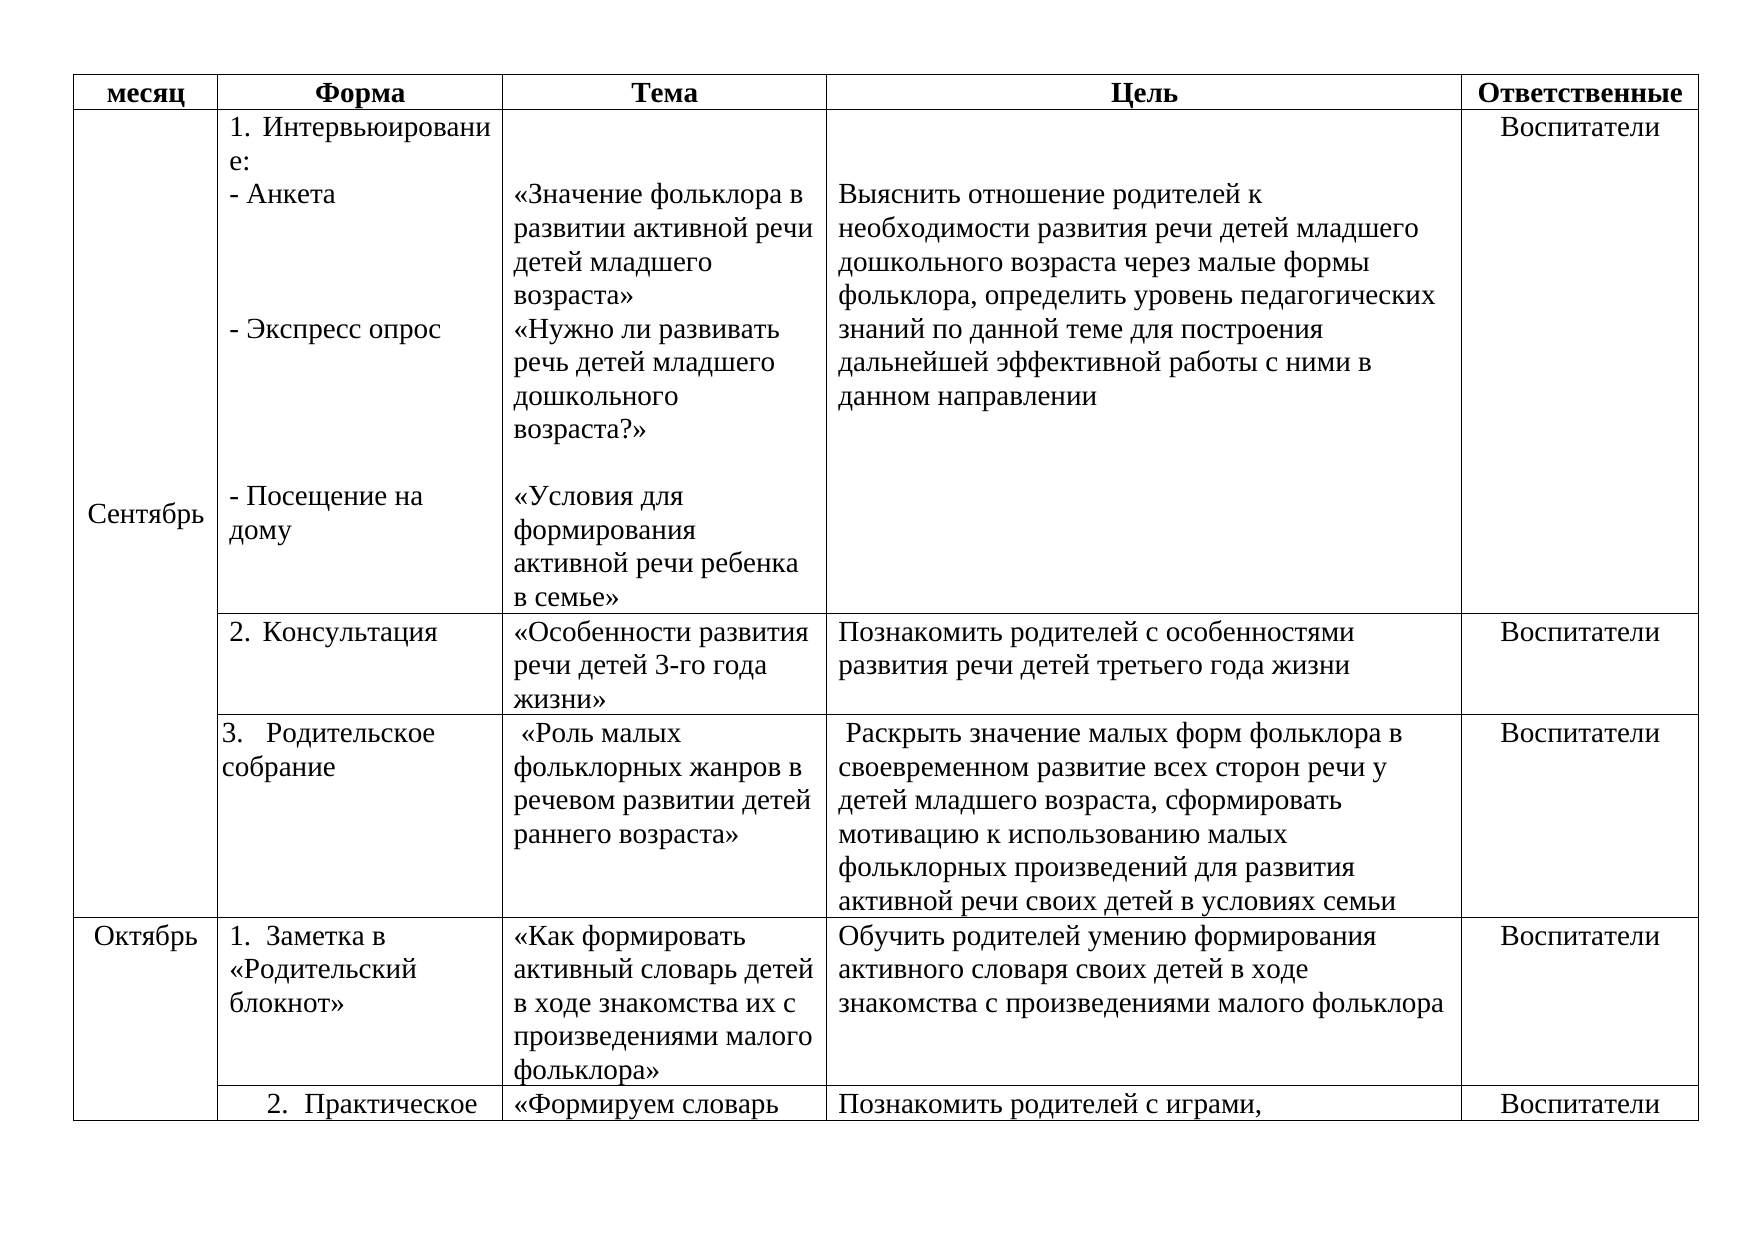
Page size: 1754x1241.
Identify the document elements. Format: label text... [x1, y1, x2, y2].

table_cell Родительское собрание [218, 715, 502, 917]
table_cell Интервьюирование: - Анкета - Экспресс опрос - Посещение на дому [218, 110, 502, 613]
table_header Тема [503, 75, 826, 108]
table_header Цель [827, 75, 1461, 108]
table_cell Воспитатели [1462, 614, 1698, 714]
table_header Ответственные [1462, 75, 1698, 108]
table_cell Раскрыть значение малых форм фольклора в своевременном развитие всех сторон речи у детей младшего возраста, сформировать мотивацию к использованию малых фольклорных произведений для развития активной речи своих детей в условиях семьи [827, 715, 1461, 917]
table_cell «Особенности развития речи детей 3-го года жизни» [503, 614, 826, 714]
table_cell Воспитатели [1462, 918, 1698, 1085]
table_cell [503, 1086, 826, 1120]
table_cell Выяснить отношение родителей к необходимости развития речи детей младшего дошкольного возраста через малые формы фольклора, определить уровень педагогических знаний по данной теме для построения дальнейшей эффективной работы с ними в данном направлении [827, 110, 1461, 613]
table_cell «Как формировать активный словарь детей в ходе знакомства их с произведениями малого фольклора» [503, 918, 826, 1085]
table_cell Обучить родителей умению формирования активного словаря своих детей в ходе знакомства с произведениями малого фольклора [827, 918, 1461, 1085]
table_header месяц [74, 75, 217, 108]
table_cell Заметка в «Родительский блокнот» [218, 918, 502, 1085]
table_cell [218, 1086, 502, 1120]
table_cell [827, 1086, 1461, 1120]
table_cell «Роль малых фольклорных жанров в речевом развитии детей раннего возраста» [503, 715, 826, 917]
table_cell Сентябрь [74, 110, 217, 917]
table_cell «Значение фольклора в развитии активной речи детей младшего возраста» «Нужно ли развивать речь детей младшего дошкольного возраста?» «Условия для формирования активной речи ребенка в семье» [503, 110, 826, 613]
table_header Форма [218, 75, 502, 108]
table_cell Познакомить родителей с особенностями развития речи детей третьего года жизни [827, 614, 1461, 714]
table_cell Консультация [218, 614, 502, 714]
table_cell Воспитатели [1462, 715, 1698, 917]
table_cell Октябрь [74, 918, 217, 1120]
table_cell Воспитатели [1462, 1086, 1698, 1120]
table_cell Воспитатели [1462, 110, 1698, 613]
